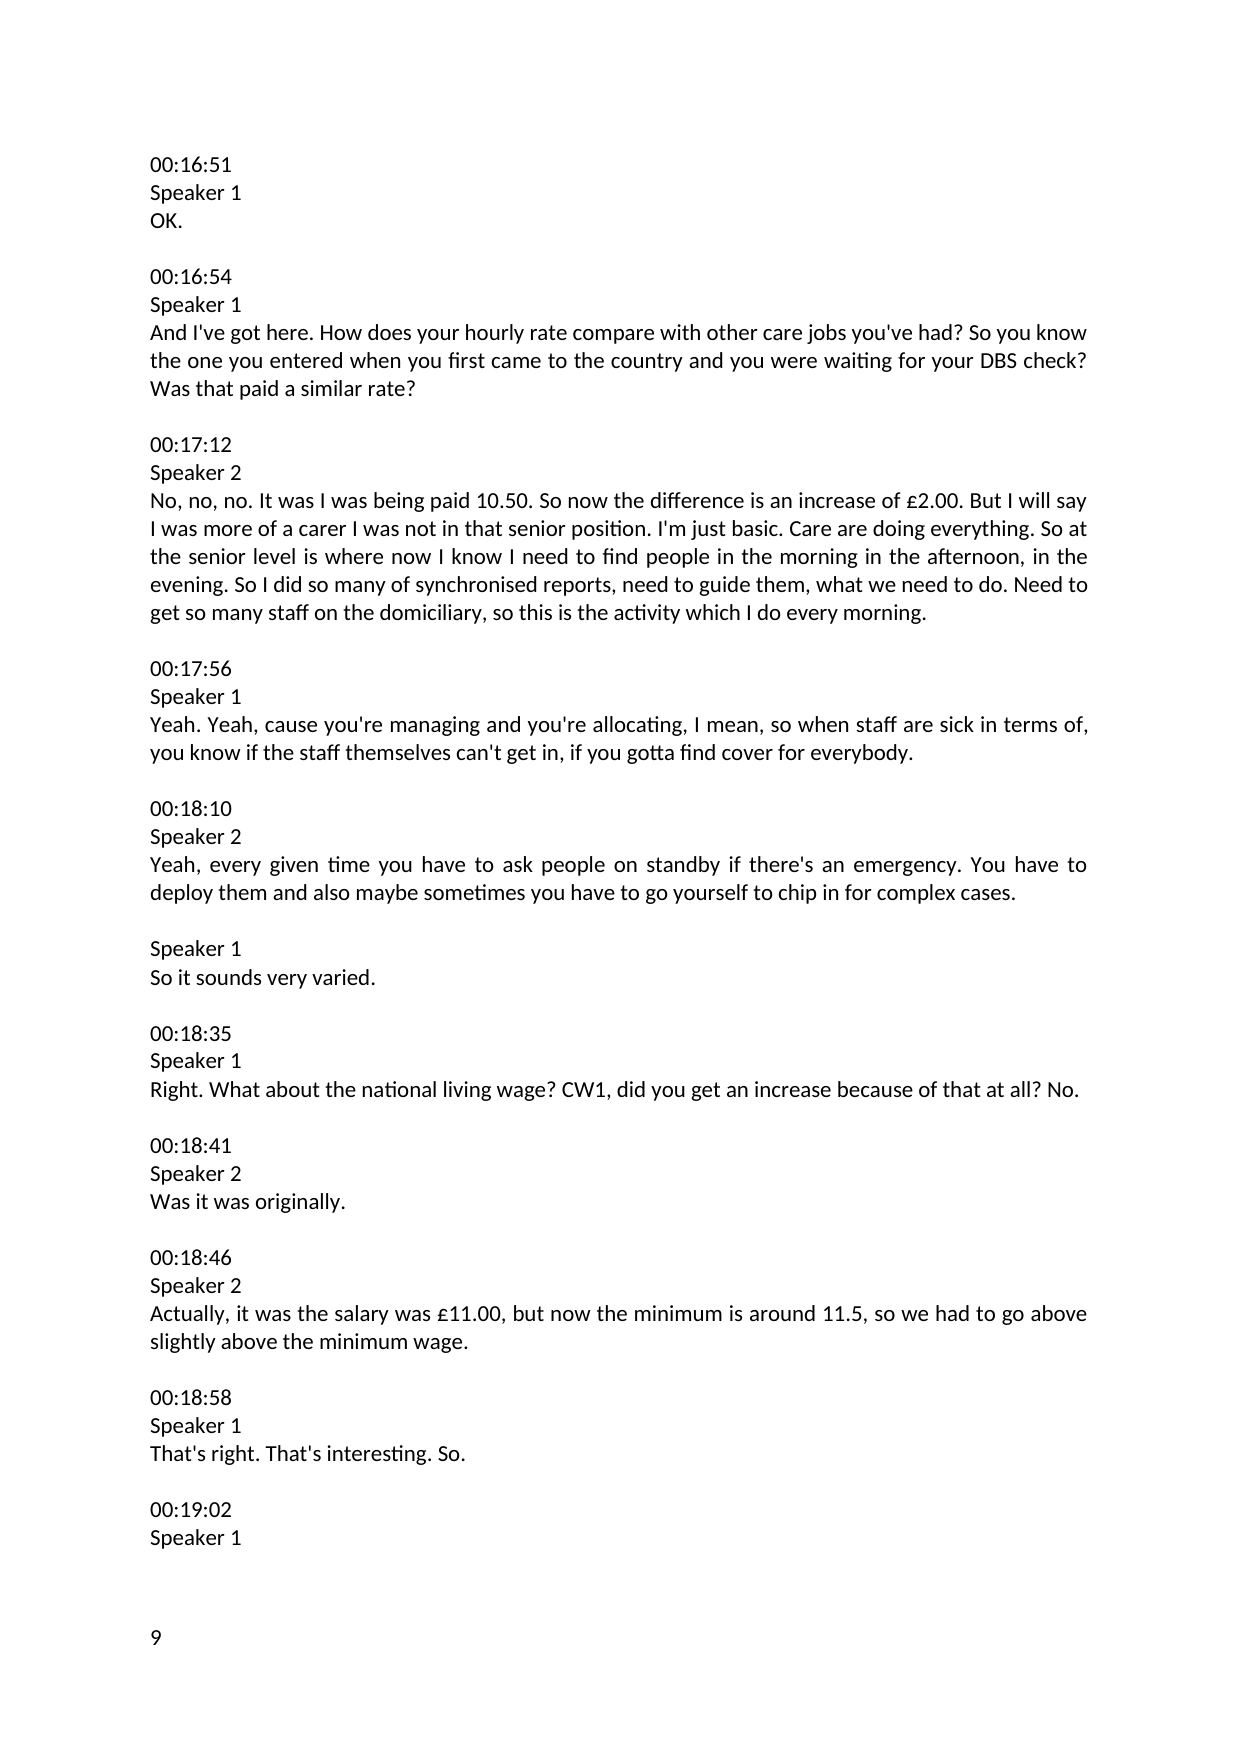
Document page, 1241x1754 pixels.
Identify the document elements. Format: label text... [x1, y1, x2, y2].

text Speaker 1 [150, 1411, 1090, 1439]
text Actually, it was the salary was £11.00, but now the minimum is around 11.5, so we had to go above slightly above the minimum wage. [150, 1299, 1090, 1355]
text Yeah, every given time you have to ask people on standby if there's an emergency. You have to deploy them and also maybe sometimes you have to go yourself to chip in for complex cases. [150, 851, 1090, 907]
text 00:18:10 [150, 794, 1090, 822]
text 00:18:41 [150, 1131, 1090, 1159]
text So it sounds very varied. [150, 963, 1090, 991]
text 00:19:02 [150, 1495, 1090, 1523]
text 00:17:12 [150, 430, 1090, 458]
text Speaker 1 [150, 934, 1090, 963]
text 00:17:56 [150, 654, 1090, 682]
text Speaker 2 [150, 1159, 1090, 1187]
text Speaker 1 [150, 290, 1090, 318]
text Speaker 2 [150, 1271, 1090, 1299]
text No, no, no. It was I was being paid 10.50. So now the difference is an increase of £2.00. But I will say I was more of a carer I was not in that senior position. I'm just basic. Care are doing everything. So at the senior level is where now I know I need to find people in the morning in the afternoon, in the evening. So I did so many of synchronised reports, need to guide them, what we need to do. Need to get so many staff on the domiciliary, so this is the activity which I do every morning. [150, 486, 1090, 626]
text Speaker 1 [150, 178, 1090, 206]
text 00:16:51 [150, 150, 1090, 178]
text And I've got here. How does your hourly rate compare with other care jobs you've had? So you know the one you entered when you first came to the country and you were waiting for your DBS check? Was that paid a similar rate? [150, 318, 1090, 402]
text 00:18:35 [150, 1019, 1090, 1047]
text 00:18:46 [150, 1243, 1090, 1271]
text 00:18:58 [150, 1383, 1090, 1411]
text Speaker 2 [150, 822, 1090, 851]
text Speaker 2 [150, 458, 1090, 486]
text 00:16:54 [150, 262, 1090, 290]
text Speaker 1 [150, 1523, 1090, 1551]
text OK. [150, 206, 1090, 234]
text Right. What about the national living wage? CW1, did you get an increase because of that at all? No. [150, 1075, 1090, 1103]
text That's right. That's interesting. So. [150, 1439, 1090, 1467]
text Speaker 1 [150, 1047, 1090, 1075]
text Speaker 1 [150, 682, 1090, 710]
text Was it was originally. [150, 1187, 1090, 1215]
text Yeah. Yeah, cause you're managing and you're allocating, I mean, so when staff are sick in terms of, you know if the staff themselves can't get in, if you gotta find cover for everybody. [150, 710, 1090, 766]
